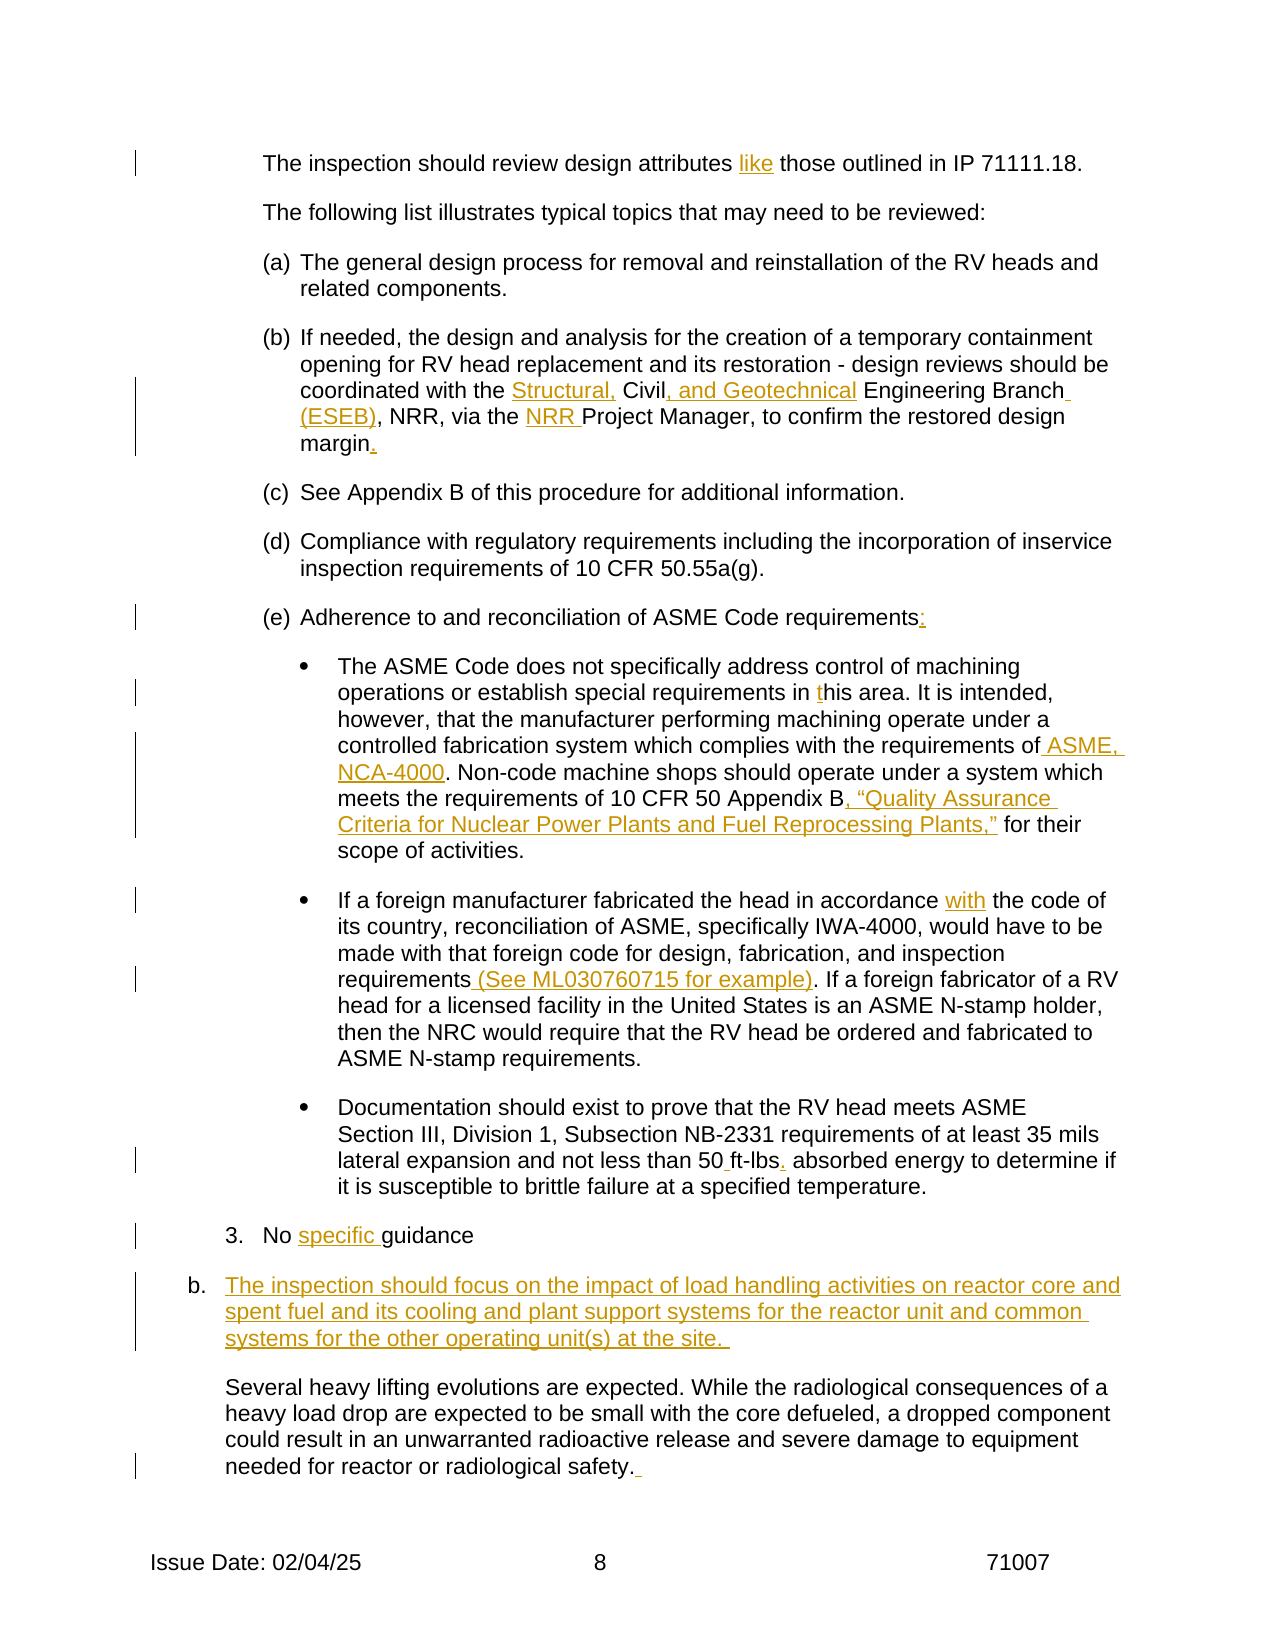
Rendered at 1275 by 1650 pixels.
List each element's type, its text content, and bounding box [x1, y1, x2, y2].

list Adherence to and reconciliation of ASME Code requirements [262, 604, 1125, 630]
text The following list illustrates typical topics that may need to be reviewed: [262, 199, 1125, 226]
text The inspection should review design attributes those outlined in IP 71111.18. [262, 150, 1125, 176]
list Documentation should exist to prove that the RV head meets ASME Section III, Division 1, Subsection NB-2331 requirements of at least 35 mils lateral expansion and not less than 50ft-lbs absorbed energy to determine if it is susceptible to brittle failure at a specified temperature. [300, 1094, 1125, 1199]
list No guidance [225, 1222, 1125, 1249]
list If a foreign manufacturer fabricated the head in accordance the code of its country, reconciliation of ASME, specifically IWA-4000, would have to be made with that foreign code for design, fabrication, and inspection requirements. If a foreign fabricator of a RV head for a licensed facility in the United States is an ASME N-stamp holder, then the NRC would require that the RV head be ordered and fabricated to ASME N-stamp requirements. [300, 887, 1125, 1071]
list If needed, the design and analysis for the creation of a temporary containment opening for RV head replacement and its restoration - design reviews should be coordinated with the Civil Engineering Branch, NRR, via the Project Manager, to confirm the restored design margin [262, 324, 1125, 456]
list The general design process for removal and reinstallation of the RV heads and related components. [262, 248, 1125, 301]
list Compliance with regulatory requirements including the incorporation of inservice inspection requirements of 10 CFR 50.55a(g). [262, 528, 1125, 581]
list See Appendix B of this procedure for additional information. [262, 479, 1125, 505]
text Several heavy lifting evolutions are expected. While the radiological consequences of a heavy load drop are expected to be small with the core defueled, a dropped component could result in an unwarranted radioactive release and severe damage to equipment needed for reactor or radiological safety. [225, 1374, 1125, 1479]
list The ASME Code does not specifically address control of machining operations or establish special requirements in his area. It is intended, however, that the manufacturer performing machining operate under a controlled fabrication system which complies with the requirements of. Non-code machine shops should operate under a system which meets the requirements of 10 CFR 50 Appendix B for their scope of activities. [300, 653, 1125, 864]
